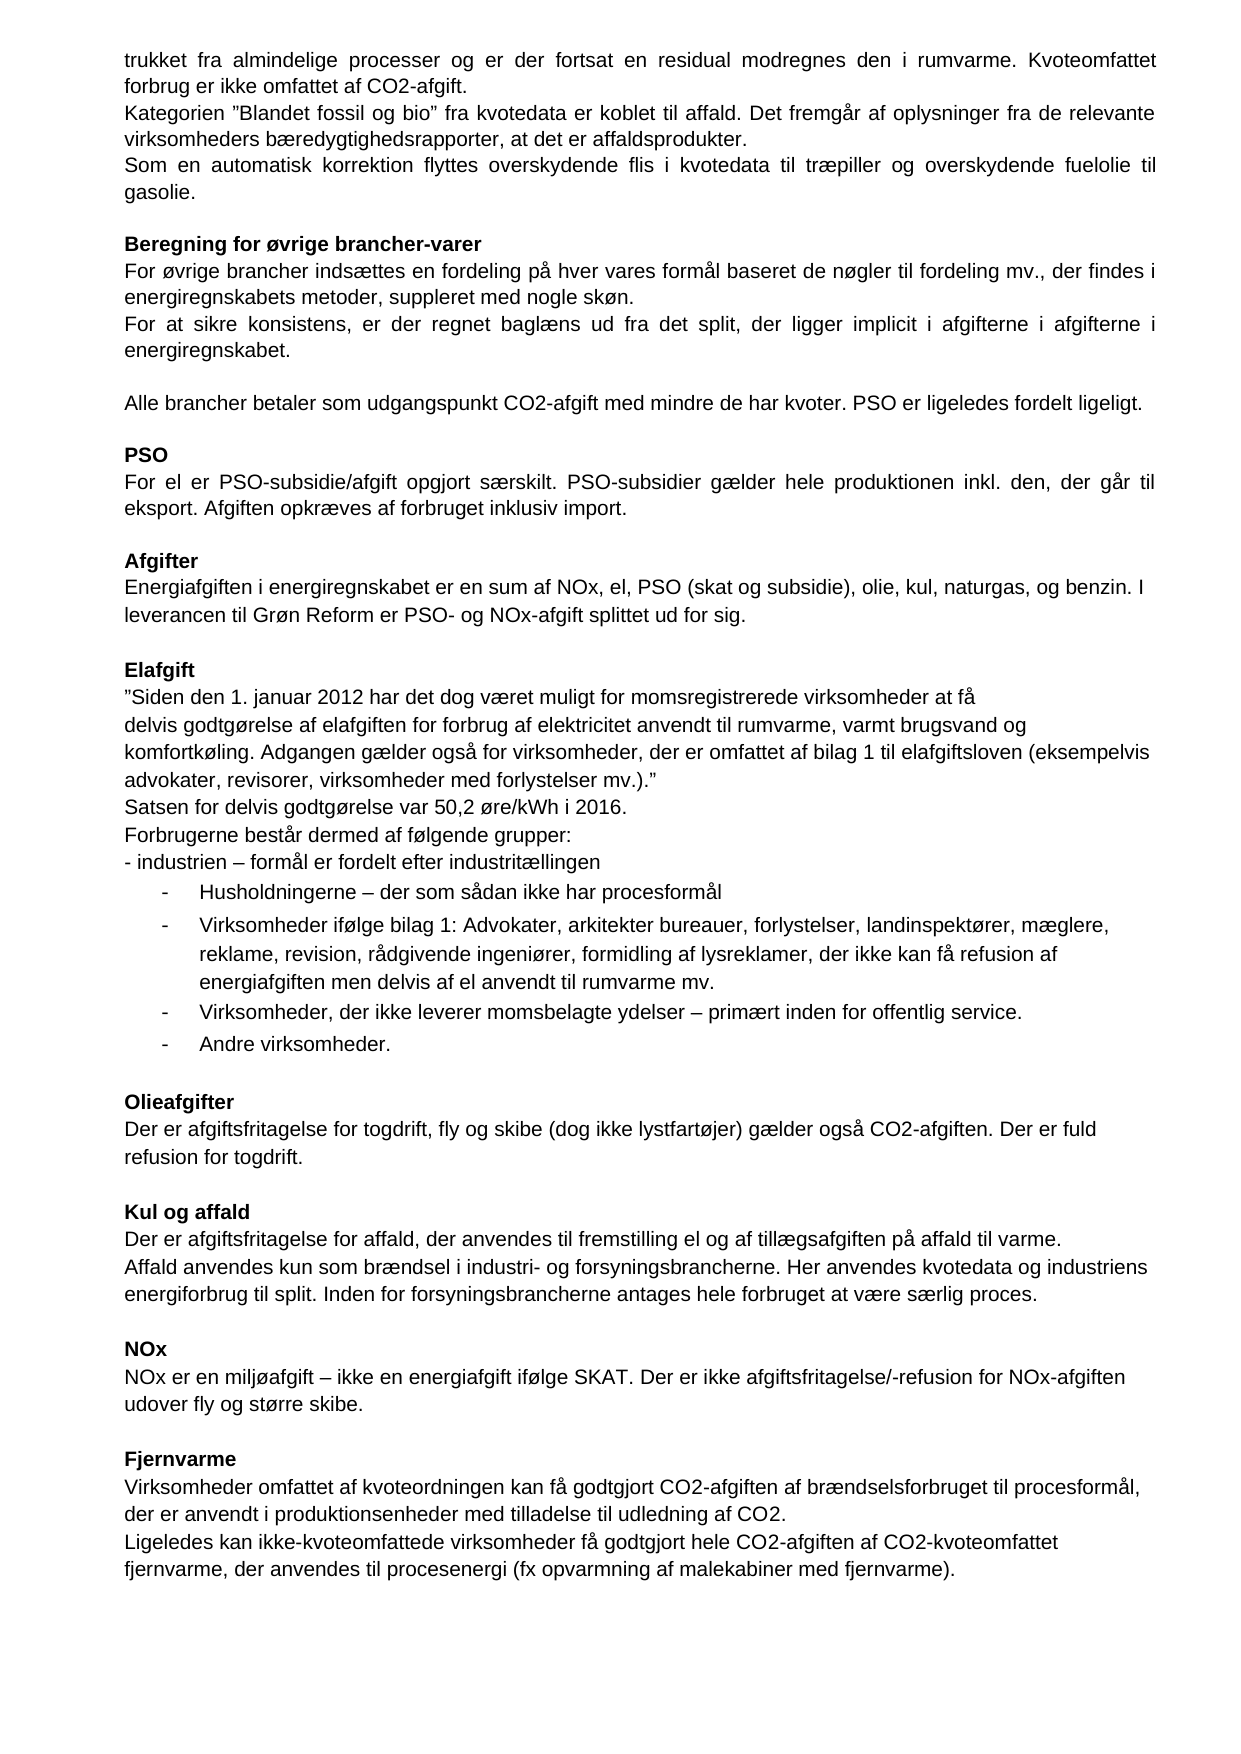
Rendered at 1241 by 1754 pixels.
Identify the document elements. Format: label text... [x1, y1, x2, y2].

list Andre virksomheder. [162, 1029, 1157, 1058]
text Fjernvarme [124, 1447, 1157, 1471]
text Beregning for øvrige brancher-varer [124, 232, 1157, 256]
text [124, 48, 1157, 98]
text Energiafgiften i energiregnskabet er en sum af NOx, el, PSO (skat og subsidie), olie, kul, naturgas, og benzin. I leverancen til Grøn Reform er PSO- og NOx-afgift splittet ud for sig. [124, 575, 1157, 626]
text Elafgift [124, 657, 1157, 681]
text Olieafgifter Der er afgiftsfritagelse for togdrift, fly og skibe (dog ikke lystfartøjer) gælder også CO2-afgiften. Der er fuld refusion for togdrift. [124, 1090, 1157, 1169]
text Affald anvendes kun som brændsel i industri- og forsyningsbrancherne. Her anvendes kvotedata og industriens energiforbrug til split. Inden for forsyningsbrancherne antages hele forbruget at være særlig proces. [124, 1255, 1157, 1306]
text For øvrige brancher indsættes en fordeling på hver vares formål baseret de nøgler til fordeling mv., der findes i energiregnskabets metoder, suppleret med nogle skøn. [124, 259, 1157, 309]
text Afgifter [124, 548, 1157, 572]
text Forbrugerne består dermed af følgende grupper: - industrien – formål er fordelt efter industritællingen [124, 822, 1157, 874]
list Husholdningerne – der som sådan ikke har procesformål [162, 877, 1157, 906]
text PSO [124, 443, 1157, 467]
text For at sikre konsistens, er der regnet baglæns ud fra det split, der ligger implicit i afgifterne i afgifterne i energiregnskabet. [124, 311, 1157, 362]
text Kategorien ”Blandet fossil og bio” fra kvotedata er koblet til affald. Det fremgår af oplysninger fra de relevante virksomheders bæredygtighedsrapporter, at det er affaldsprodukter. [124, 101, 1157, 151]
text Kul og affald Der er afgiftsfritagelse for affald, der anvendes til fremstilling el og af tillægsafgiften på affald til varme. [124, 1200, 1157, 1251]
list Virksomheder ifølge bilag 1: Advokater, arkitekter bureauer, forlystelser, landinspektører, mæglere, reklame, revision, rådgivende ingeniører, formidling af lysreklamer, der ikke kan få refusion af energiafgiften men delvis af el anvendt til rumvarme mv. [162, 910, 1157, 993]
text Virksomheder omfattet af kvoteordningen kan få godtgjort CO2-afgiften af brændselsforbruget til procesformål, der er anvendt i produktionsenheder med tilladelse til udledning af CO2. [124, 1475, 1157, 1526]
text Som en automatisk korrektion flyttes overskydende flis i kvotedata til træpiller og overskydende fuelolie til gasolie. [124, 153, 1157, 203]
text Alle brancher betaler som udgangspunkt CO2-afgift med mindre de har kvoter. PSO er ligeledes fordelt ligeligt. [124, 390, 1157, 414]
text Ligeledes kan ikke-kvoteomfattede virksomheder få godtgjort hele CO2-afgiften af CO2-kvoteomfattet fjernvarme, der anvendes til procesenergi (fx opvarmning af malekabiner med fjernvarme). [124, 1530, 1157, 1581]
text For el er PSO-subsidie/afgift opgjort særskilt. PSO-subsidier gælder hele produktionen inkl. den, der går til eksport. Afgiften opkræves af forbruget inklusiv import. [124, 469, 1157, 520]
text NOx NOx er en miljøafgift – ikke en energiafgift ifølge SKAT. Der er ikke afgiftsfritagelse/-refusion for NOx-afgiften udover fly og større skibe. [124, 1337, 1157, 1416]
list Virksomheder, der ikke leverer momsbelagte ydelser – primært inden for offentlig service. [162, 997, 1157, 1025]
text ”Siden den 1. januar 2012 har det dog været muligt for momsregistrerede virksomheder at få delvis godtgørelse af elafgiften for forbrug af elektricitet anvendt til rumvarme, varmt brugsvand og komfortkøling. Adgangen gælder også for virksomheder, der er omfattet af bilag 1 til elafgiftsloven (eksempelvis advokater, revisorer, virksomheder med forlystelser mv.).” Satsen for delvis godtgørelse var 50,2 øre/kWh i 2016. [124, 685, 1157, 819]
